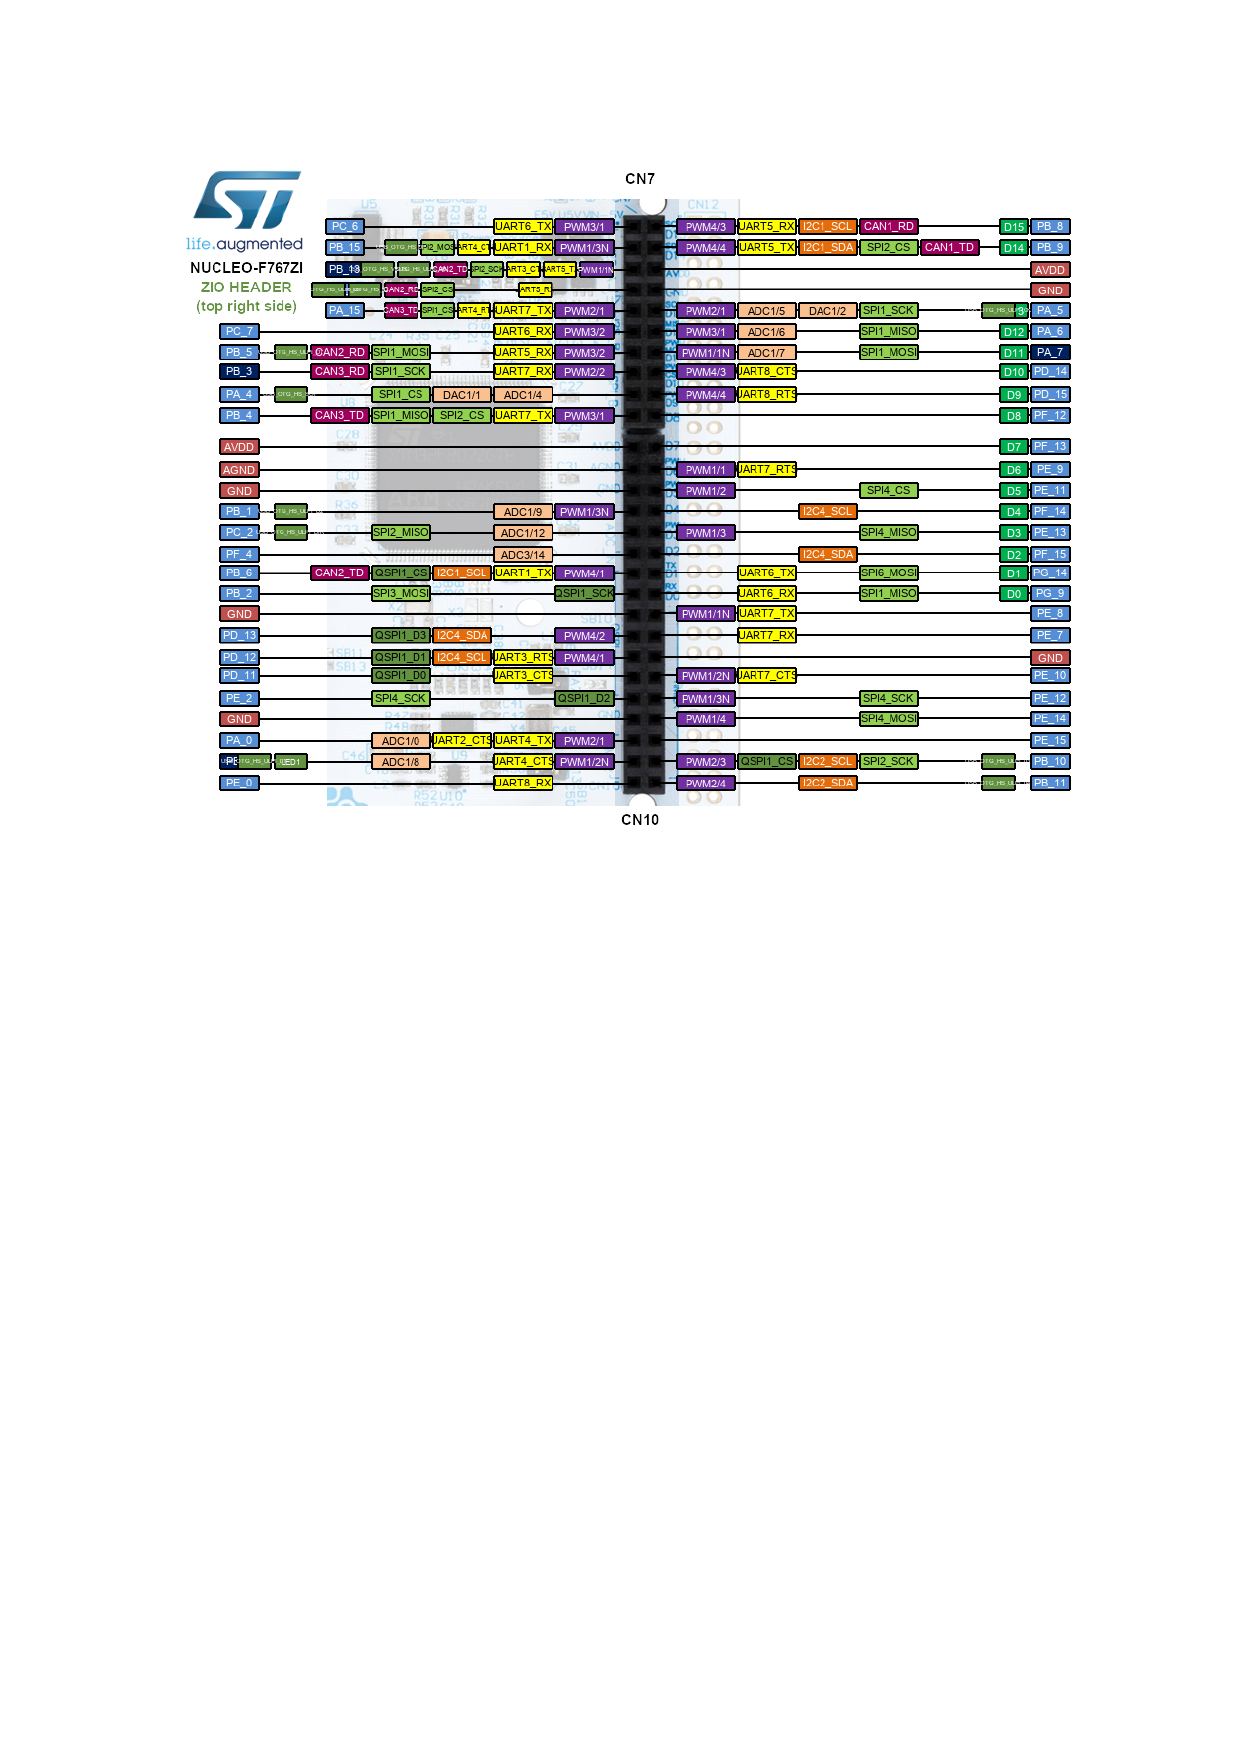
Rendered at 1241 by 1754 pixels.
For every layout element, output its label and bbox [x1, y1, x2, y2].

picture [147, 147, 1093, 857]
